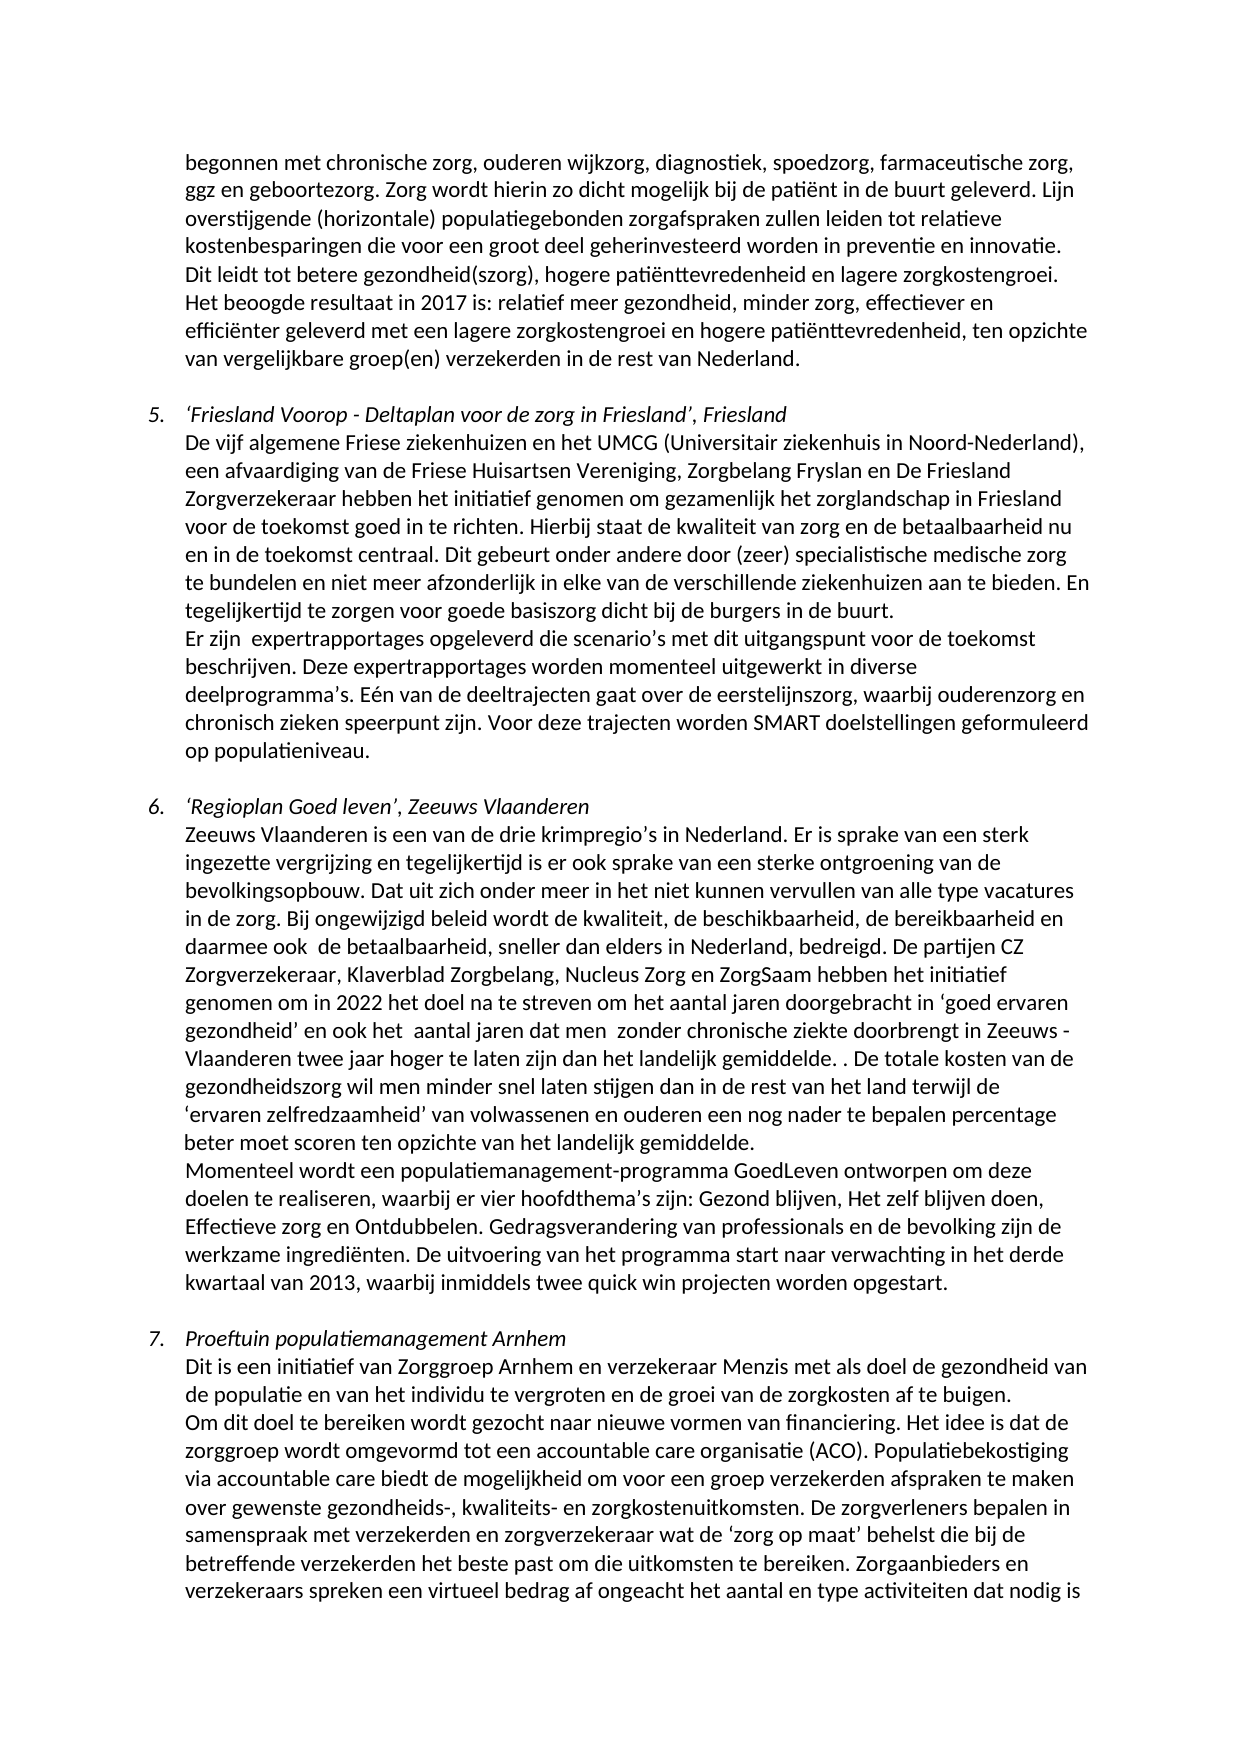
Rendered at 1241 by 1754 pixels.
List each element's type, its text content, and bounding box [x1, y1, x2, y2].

list ‘Regioplan Goed leven’, Zeeuws Vlaanderen [148, 792, 1093, 820]
list Er zijn expertrapportages opgeleverd die scenario’s met dit uitgangspunt voor de toekomst beschrijven. Deze expertrapportages worden momenteel uitgewerkt in diverse deelprogramma’s. Eén van de deeltrajecten gaat over de eerstelijnszorg, waarbij ouderenzorg en chronisch zieken speerpunt zijn. Voor deze trajecten worden SMART doelstellingen geformuleerd op populatieniveau. [185, 624, 1093, 764]
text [185, 1408, 1093, 1605]
text ‘ervaren zelfredzaamheid’ van volwassenen en ouderen een nog nader te bepalen percentage beter moet scoren ten opzichte van het landelijk gemiddelde. [184, 1100, 1093, 1156]
text Zeeuws Vlaanderen is een van de drie krimpregio’s in Nederland. Er is sprake van een sterk ingezette vergrijzing en tegelijkertijd is er ook sprake van een sterke ontgroening van de bevolkingsopbouw. Dat uit zich onder meer in het niet kunnen vervullen van alle type vacatures in de zorg. Bij ongewijzigd beleid wordt de kwaliteit, de beschikbaarheid, de bereikbaarheid en daarmee ook de betaalbaarheid, sneller dan elders in Nederland, bedreigd. De partijen CZ Zorgverzekeraar, Klaverblad Zorgbelang, Nucleus Zorg en ZorgSaam hebben het initiatief genomen om in 2022 het doel na te streven om het aantal jaren doorgebracht in ‘goed ervaren gezondheid’ en ook het aantal jaren dat men zonder chronische ziekte doorbrengt in Zeeuws -Vlaanderen twee jaar hoger te laten zijn dan het landelijk gemiddelde. . De totale kosten van de gezondheidszorg wil men minder snel laten stijgen dan in de rest van het land terwijl de [185, 820, 1093, 1100]
list ‘Friesland Voorop - Deltaplan voor de zorg in Friesland’, Friesland [148, 400, 1093, 428]
list De vijf algemene Friese ziekenhuizen en het UMCG (Universitair ziekenhuis in Noord-Nederland), een afvaardiging van de Friese Huisartsen Vereniging, Zorgbelang Fryslan en De Friesland Zorgverzekeraar hebben het initiatief genomen om gezamenlijk het zorglandschap in Friesland voor de toekomst goed in te richten. Hierbij staat de kwaliteit van zorg en de betaalbaarheid nu en in de toekomst centraal. Dit gebeurt onder andere door (zeer) specialistische medische zorg te bundelen en niet meer afzonderlijk in elke van de verschillende ziekenhuizen aan te bieden. En tegelijkertijd te zorgen voor goede basiszorg dicht bij de burgers in de buurt. [185, 428, 1093, 624]
list Proeftuin populatiemanagement Arnhem [148, 1324, 1093, 1352]
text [185, 148, 1093, 372]
text Dit is een initiatief van Zorggroep Arnhem en verzekeraar Menzis met als doel de gezondheid van de populatie en van het individu te vergroten en de groei van de zorgkosten af te buigen. [185, 1352, 1093, 1408]
text Momenteel wordt een populatiemanagement-programma GoedLeven ontworpen om deze doelen te realiseren, waarbij er vier hoofdthema’s zijn: Gezond blijven, Het zelf blijven doen, Effectieve zorg en Ontdubbelen. Gedragsverandering van professionals en de bevolking zijn de werkzame ingrediënten. De uitvoering van het programma start naar verwachting in het derde kwartaal van 2013, waarbij inmiddels twee quick win projecten worden opgestart. [185, 1156, 1093, 1296]
